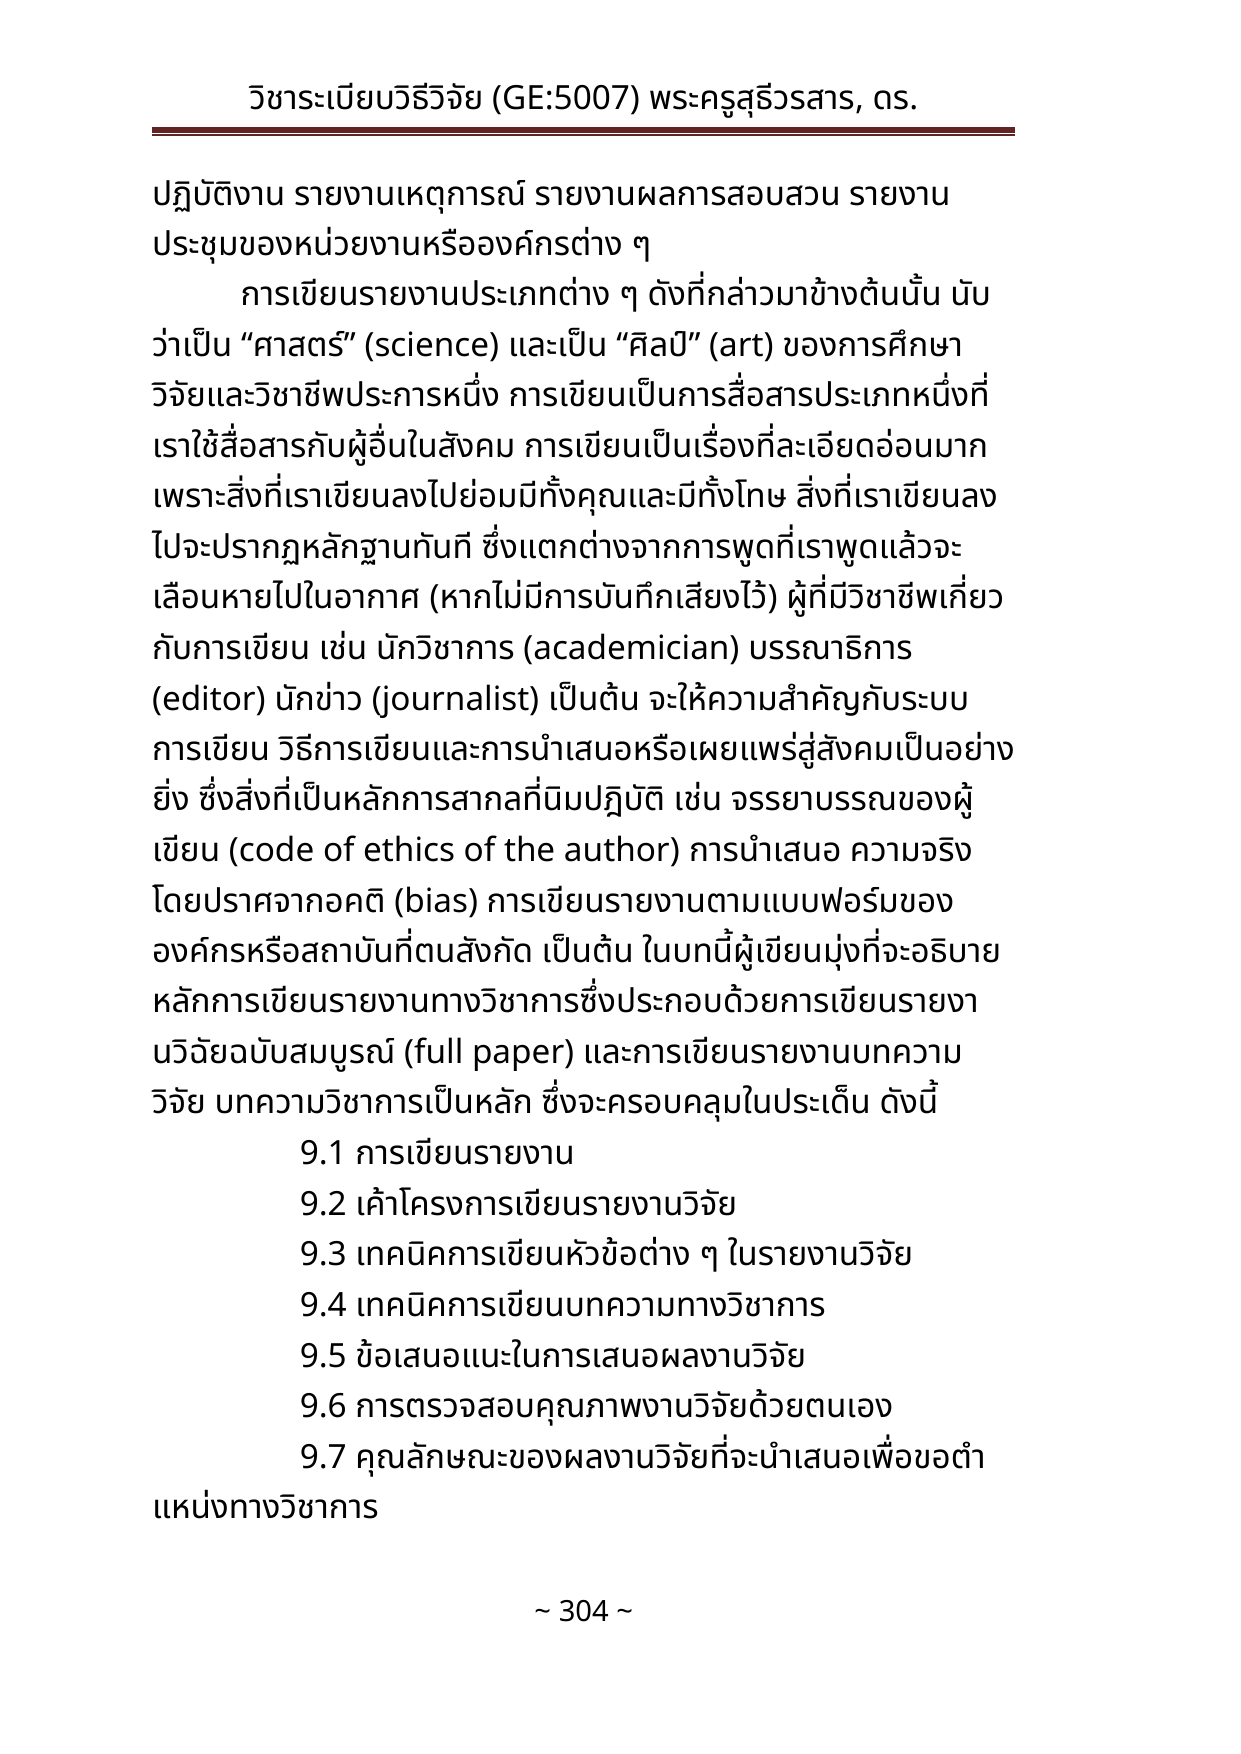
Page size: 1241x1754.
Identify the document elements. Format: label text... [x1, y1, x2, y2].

text 9.3 เทคนิคการเขียนหัวข้อต่าง ๆ ในรายงานวิจัย [152, 1230, 1015, 1281]
text 9.1 การเขียนรายงาน [152, 1129, 1015, 1179]
text 9.2 เค้าโครงการเขียนรายงานวิจัย [152, 1179, 1015, 1230]
text 9.6 การตรวจสอบคุณภาพงานวิจัยด้วยตนเอง [152, 1382, 1015, 1433]
text 9.5 ข้อเสนอแนะในการเสนอผลงานวิจัย [152, 1331, 1015, 1382]
text 9.4 เทคนิคการเขียนบทความทางวิชาการ [152, 1281, 1015, 1331]
text 9.7 คุณลักษณะของผลงานวิจัยที่จะนําเสนอเพื่อขอตําแหน่งทางวิชาการ [152, 1433, 1015, 1534]
text การเขียนรายงานประเภทต่าง ๆ ดังที่กล่าวมาข้างต้นนั้น นับว่าเป็น “ศาสตร์” (science) และเป็น “ศิลป์” (art) ของการศึกษาวิจัยและวิชาชีพประการหนึ่ง การเขียนเป็นการสื่อสารประเภทหนึ่งที่เราใช้สื่อสารกับผู้อื่นในสังคม การเขียนเป็นเรื่องที่ละเอียดอ่อนมากเพราะสิ่งที่เราเขียนลงไปย่อมมีทั้งคุณและมีทั้งโทษ สิ่งที่เราเขียนลงไปจะปรากฏหลักฐานทันที ซึ่งแตกต่างจากการพูดที่เราพูดแล้วจะเลือนหายไปในอากาศ (หากไม่มีการบันทึกเสียงไว้) ผู้ที่มีวิชาชีพเกี่ยวกับการเขียน เช่น นักวิชาการ (academician) บรรณาธิการ (editor) นักข่าว (journalist) เป็นต้น จะให้ความสำคัญกับระบบการเขียน วิธีการเขียนและการนำเสนอหรือเผยแพร่สู่สังคมเป็นอย่างยิ่ง ซึ่งสิ่งที่เป็นหลักการสากลที่นิมปฎิบัติ เช่น จรรยาบรรณของผู้เขียน (code of ethics of the author) การนำเสนอ ความจริงโดยปราศจากอคติ (bias) การเขียนรายงานตามแบบฟอร์มขององค์กรหรือสถาบันที่ตนสังกัด เป็นต้น ในบทนี้ผู้เขียนมุ่งที่จะอธิบายหลักการเขียนรายงานทางวิชาการซึ่งประกอบด้วยการเขียนรายงานวิฉัยฉบับสมบูรณ์ (full paper) และการเขียนรายงานบทความวิจัย บทความวิชาการเป็นหลัก ซึ่งจะครอบคลุมในประเด็น ดังนี้ [152, 270, 1015, 1129]
